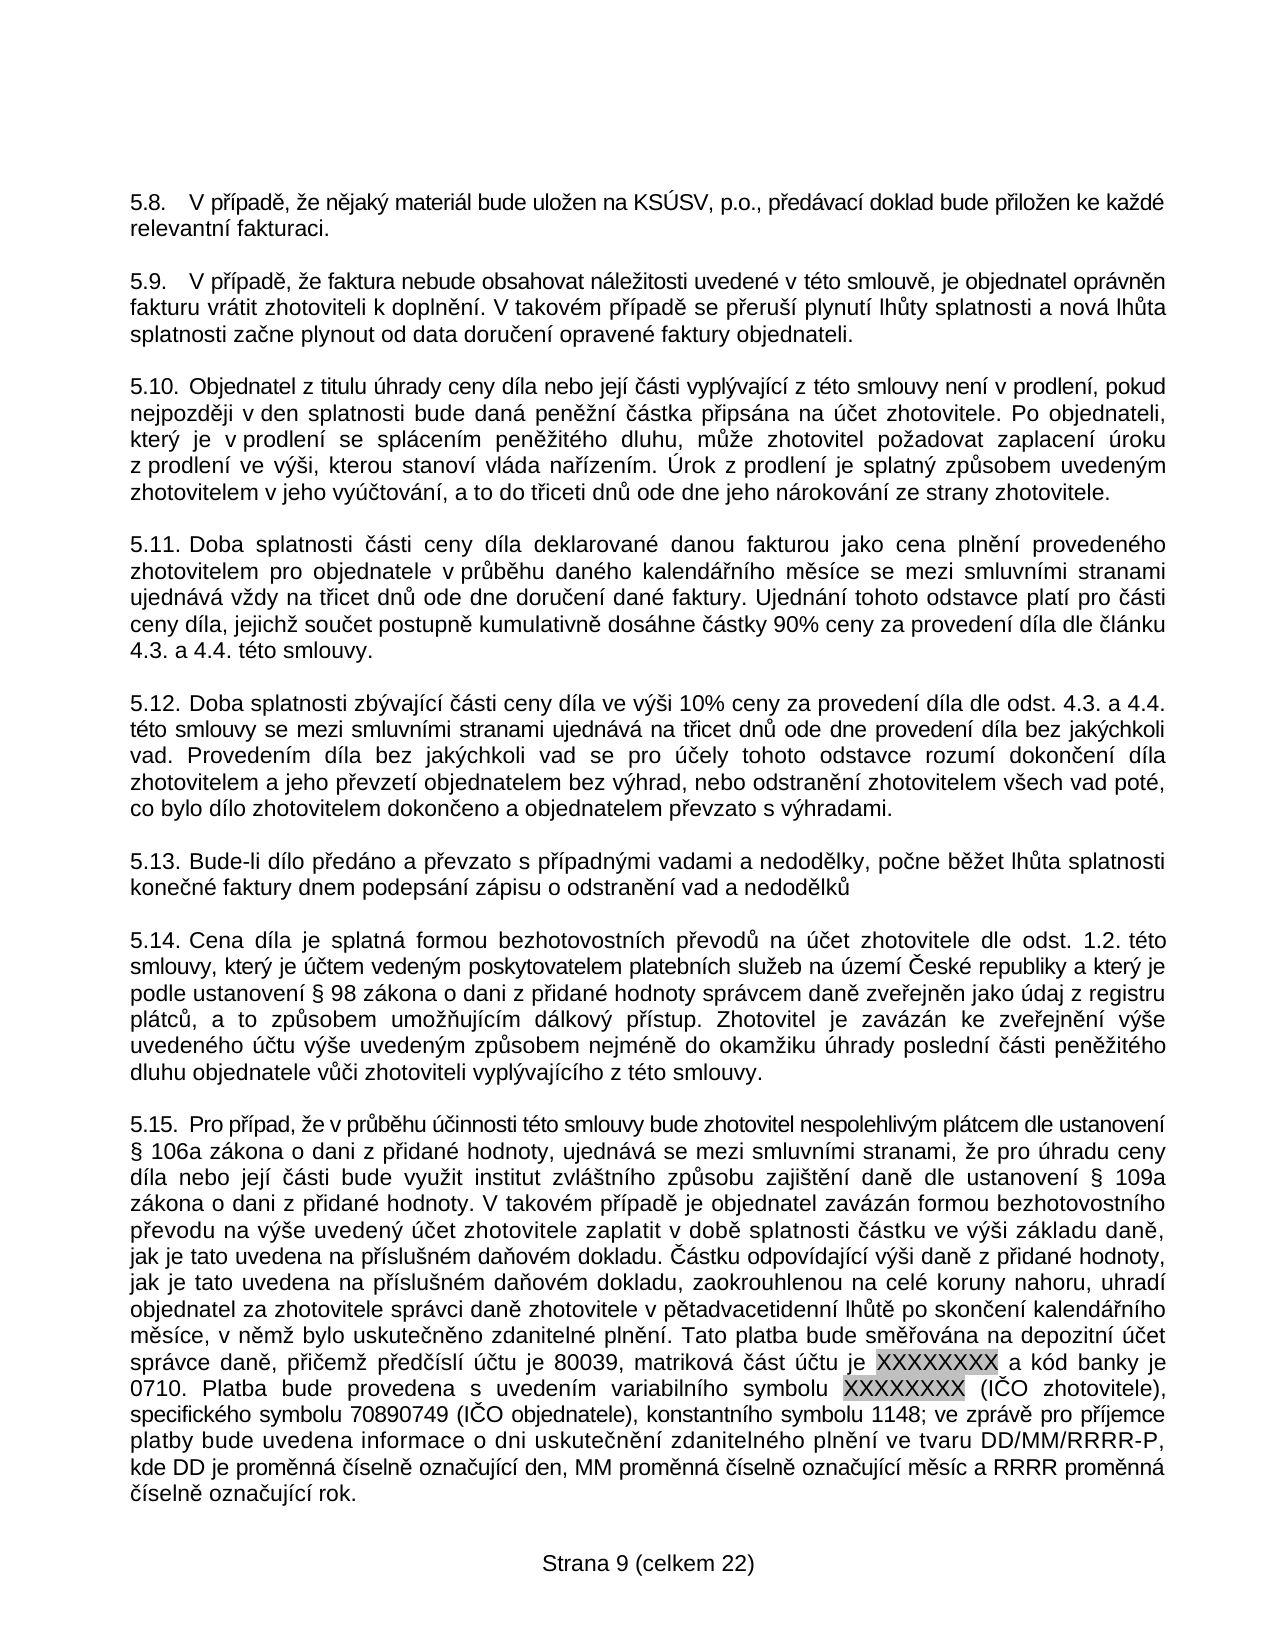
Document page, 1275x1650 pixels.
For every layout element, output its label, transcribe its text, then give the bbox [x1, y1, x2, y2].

list Objednatel z titulu úhrady ceny díla nebo její části vyplývající z této smlouvy není v prodlení, pokud nejpozději v den splatnosti bude daná peněžní částka připsána na účet zhotovitele. Po objednateli, který je v prodlení se splácením peněžitého dluhu, může zhotovitel požadovat zaplacení úroku z prodlení ve výši, kterou stanoví vláda nařízením. Úrok z prodlení je splatný způsobem uvedeným zhotovitelem v jeho vyúčtování, a to do třiceti dnů ode dne jeho nárokování ze strany zhotovitele. [130, 373, 1167, 505]
list Pro případ, že v průběhu účinnosti této smlouvy bude zhotovitel nespolehlivým plátcem dle ustanovení § 106a zákona o dani z přidané hodnoty, ujednává se mezi smluvními stranami, že pro úhradu ceny díla nebo její části bude využit institut zvláštního způsobu zajištění daně dle ustanovení § 109a zákona o dani z přidané hodnoty. V takovém případě je objednatel zavázán formou bezhotovostního převodu na výše uvedený účet zhotovitele zaplatit v době splatnosti částku ve výši základu daně, jak je tato uvedena na příslušném daňovém dokladu. Částku odpovídající výši daně z přidané hodnoty, jak je tato uvedena na příslušném daňovém dokladu, zaokrouhlenou na celé koruny nahoru, uhradí objednatel za zhotovitele správci daně zhotovitele v pětadvacetidenní lhůtě po skončení kalendářního měsíce, v němž bylo uskutečněno zdanitelné plnění. Tato platba bude směřována na depozitní účet správce daně, přičemž předčíslí účtu je 80039, matriková část účtu je XXXXXXXX a kód banky je 0710. Platba bude provedena s uvedením variabilního symbolu XXXXXXXX (IČO zhotovitele), specifického symbolu 70890749 (IČO objednatele), konstantního symbolu 1148; ve zprávě pro příjemce platby bude uvedena informace o dni uskutečnění zdanitelného plnění ve tvaru DD/MM/RRRR-P, kde DD je proměnná číselně označující den, MM proměnná číselně označující měsíc a RRRR proměnná číselně označující rok. [130, 1111, 1167, 1507]
list Bude-li dílo předáno a převzato s případnými vadami a nedodělky, počne běžet lhůta splatnosti konečné faktury dnem podepsání zápisu o odstranění vad a nedodělků [130, 848, 1167, 900]
list Cena díla je splatná formou bezhotovostních převodů na účet zhotovitele dle odst. 1.2. této smlouvy, který je účtem vedeným poskytovatelem platebních služeb na území České republiky a který je podle ustanovení § 98 zákona o dani z přidané hodnoty správcem daně zveřejněn jako údaj z registru plátců, a to způsobem umožňujícím dálkový přístup. Zhotovitel je zavázán ke zveřejnění výše uvedeného účtu výše uvedeným způsobem nejméně do okamžiku úhrady poslední části peněžitého dluhu objednatele vůči zhotoviteli vyplývajícího z této smlouvy. [130, 927, 1167, 1085]
list Doba splatnosti části ceny díla deklarované danou fakturou jako cena plnění provedeného zhotovitelem pro objednatele v průběhu daného kalendářního měsíce se mezi smluvními stranami ujednává vždy na třicet dnů ode dne doručení dané faktury. Ujednání tohoto odstavce platí pro části ceny díla, jejichž součet postupně kumulativně dosáhne částky 90% ceny za provedení díla dle článku 4.3. a 4.4. této smlouvy. [130, 531, 1167, 663]
list Doba splatnosti zbývající části ceny díla ve výši 10% ceny za provedení díla dle odst. 4.3. a 4.4. této smlouvy se mezi smluvními stranami ujednává na třicet dnů ode dne provedení díla bez jakýchkoli vad. Provedením díla bez jakýchkoli vad se pro účely tohoto odstavce rozumí dokončení díla zhotovitelem a jeho převzetí objednatelem bez výhrad, nebo odstranění zhotovitelem všech vad poté, co bylo dílo zhotovitelem dokončeno a objednatelem převzato s výhradami. [130, 689, 1167, 821]
list V případě, že nějaký materiál bude uložen na KSÚSV, p.o., předávací doklad bude přiložen ke každé relevantní fakturaci. [130, 189, 1167, 242]
list V případě, že faktura nebude obsahovat náležitosti uvedené v této smlouvě, je objednatel oprávněn fakturu vrátit zhotoviteli k doplnění. V takovém případě se přeruší plynutí lhůty splatnosti a nová lhůta splatnosti začne plynout od data doručení opravené faktury objednateli. [130, 268, 1167, 347]
